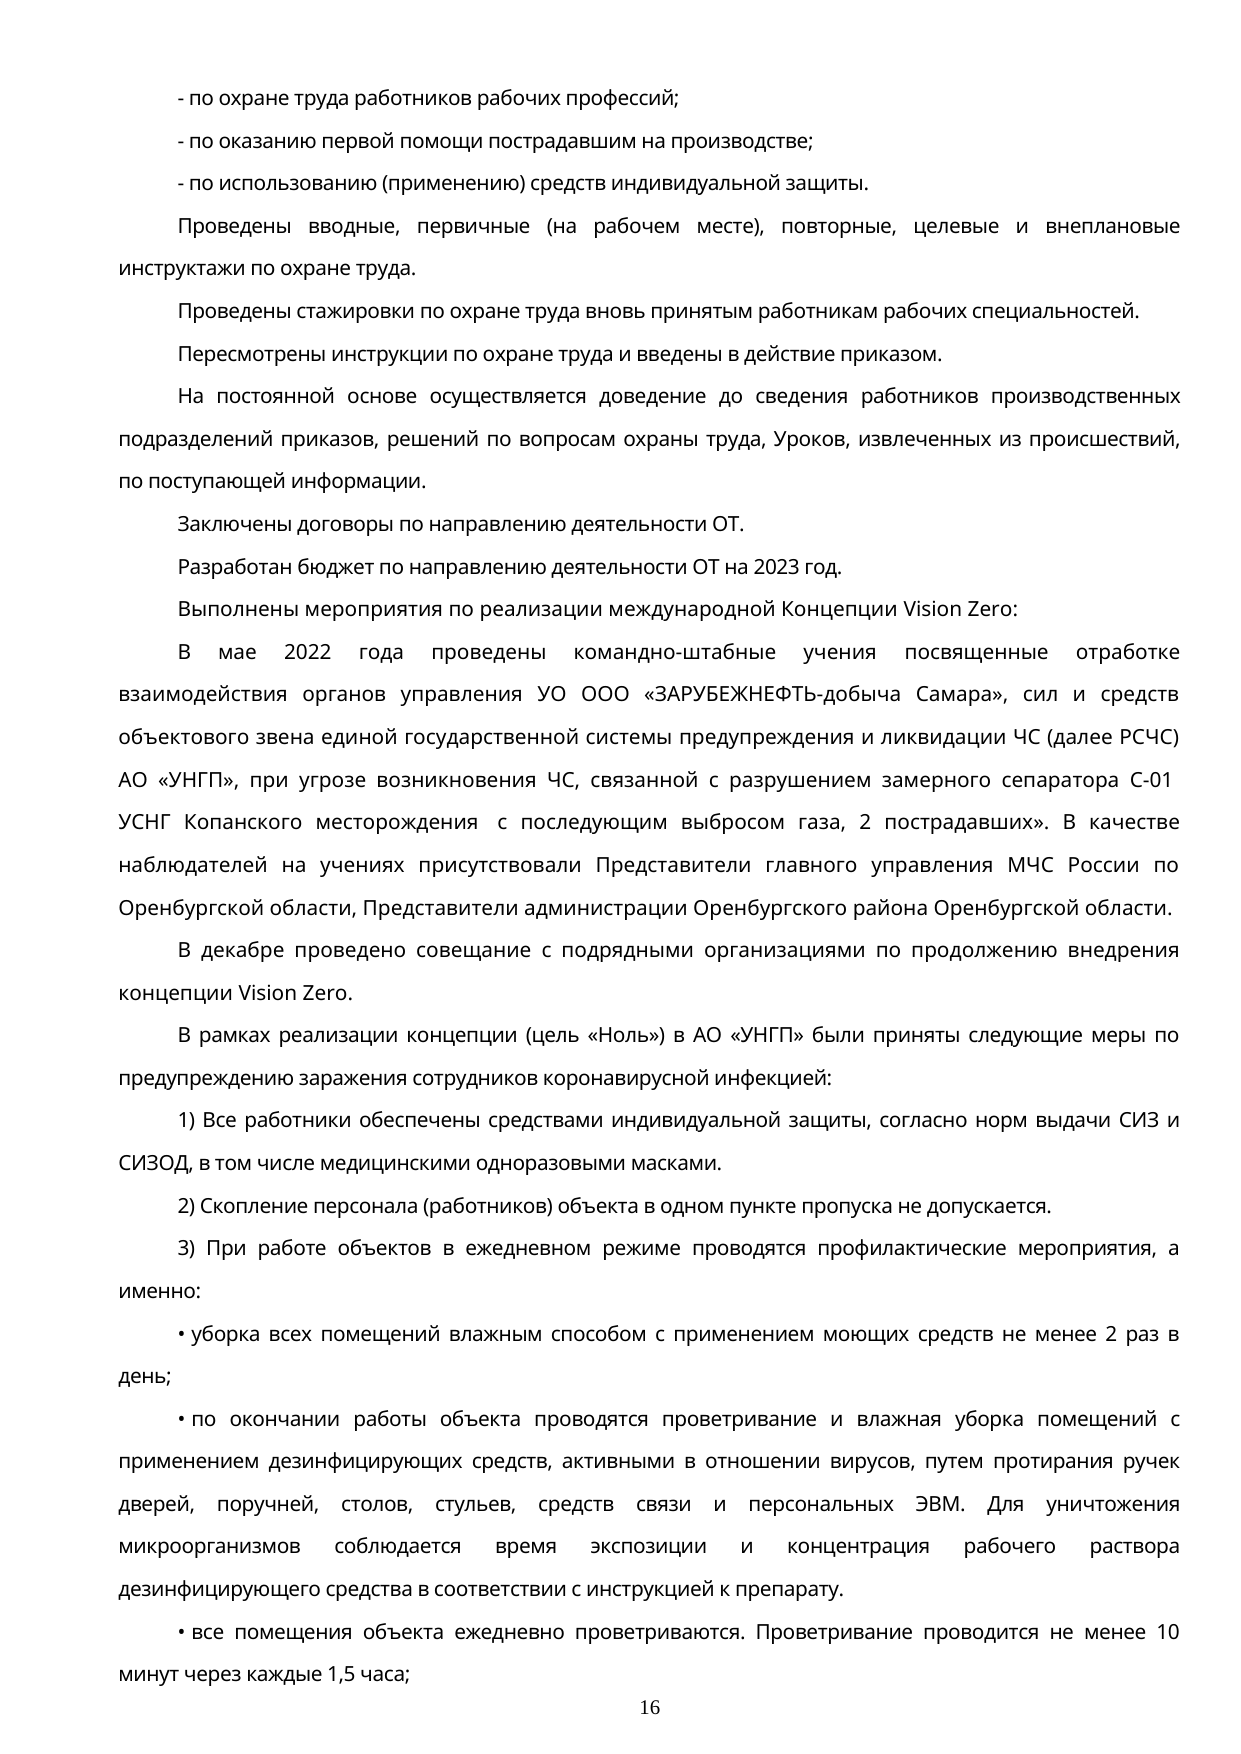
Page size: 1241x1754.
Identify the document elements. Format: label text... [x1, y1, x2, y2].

text • все помещения объекта ежедневно проветриваются. Проветривание проводится не менее 10 минут через каждые 1,5 часа; [118, 1617, 1181, 1688]
text Разработан бюджет по направлению деятельности ОТ на 2023 год. [118, 552, 1181, 580]
text • по окончании работы объекта проводятся проветривание и влажная уборка помещений с применением дезинфицирующих средств, активными в отношении вирусов, путем протирания ручек дверей, поручней, столов, стульев, средств связи и персональных ЭВМ. Для уничтожения микроорганизмов соблюдается время экспозиции и концентрация рабочего раствора дезинфицирующего средства в соответствии с инструкцией к препарату. [118, 1404, 1181, 1603]
text - по использованию (применению) средств индивидуальной защиты. [118, 168, 1181, 197]
text - по оказанию первой помощи пострадавшим на производстве; [118, 126, 1181, 154]
text 1) Все работники обеспечены средствами индивидуальной защиты, согласно норм выдачи СИЗ и СИЗОД, в том числе медицинскими одноразовыми масками. [118, 1106, 1181, 1177]
text В рамках реализации концепции (цель «Ноль») в АО «УНГП» были приняты следующие меры по предупреждению заражения сотрудников коронавирусной инфекцией: [118, 1020, 1181, 1091]
text - по охране труда работников рабочих профессий; [118, 83, 1181, 112]
text 2) Скопление персонала (работников) объекта в одном пункте пропуска не допускается. [118, 1191, 1181, 1219]
text • уборка всех помещений влажным способом с применением моющих средств не менее 2 раз в день; [118, 1319, 1181, 1390]
text 3) При работе объектов в ежедневном режиме проводятся профилактические мероприятия, а именно: [118, 1233, 1181, 1304]
text На постоянной основе осуществляется доведение до сведения работников производственных подразделений приказов, решений по вопросам охраны труда, Уроков, извлеченных из происшествий, по поступающей информации. [118, 381, 1181, 495]
text В декабре проведено совещание с подрядными организациями по продолжению внедрения концепции Vision Zero. [118, 935, 1181, 1006]
text Пересмотрены инструкции по охране труда и введены в действие приказом. [118, 339, 1181, 367]
text Проведены вводные, первичные (на рабочем месте), повторные, целевые и внеплановые инструктажи по охране труда. [118, 211, 1181, 282]
text В мае 2022 года проведены командно-штабные учения посвященные отработке взаимодействия органов управления УО ООО «ЗАРУБЕЖНЕФТЬ-добыча Самара», сил и средств объектового звена единой государственной системы предупреждения и ликвидации ЧС (далее РСЧС) АО «УНГП», при угрозе возникновения ЧС, связанной с разрушением замерного сепаратора С-01 УСНГ Копанского месторождения с последующим выбросом газа, 2 пострадавших». В качестве наблюдателей на учениях присутствовали Представители главного управления МЧС России по Оренбургской области, Представители администрации Оренбургского района Оренбургской области. [118, 637, 1181, 921]
text Проведены стажировки по охране труда вновь принятым работникам рабочих специальностей. [118, 296, 1181, 324]
text Выполнены мероприятия по реализации международной Концепции Vision Zero: [118, 594, 1181, 623]
text Заключены договоры по направлению деятельности ОТ. [118, 509, 1181, 538]
